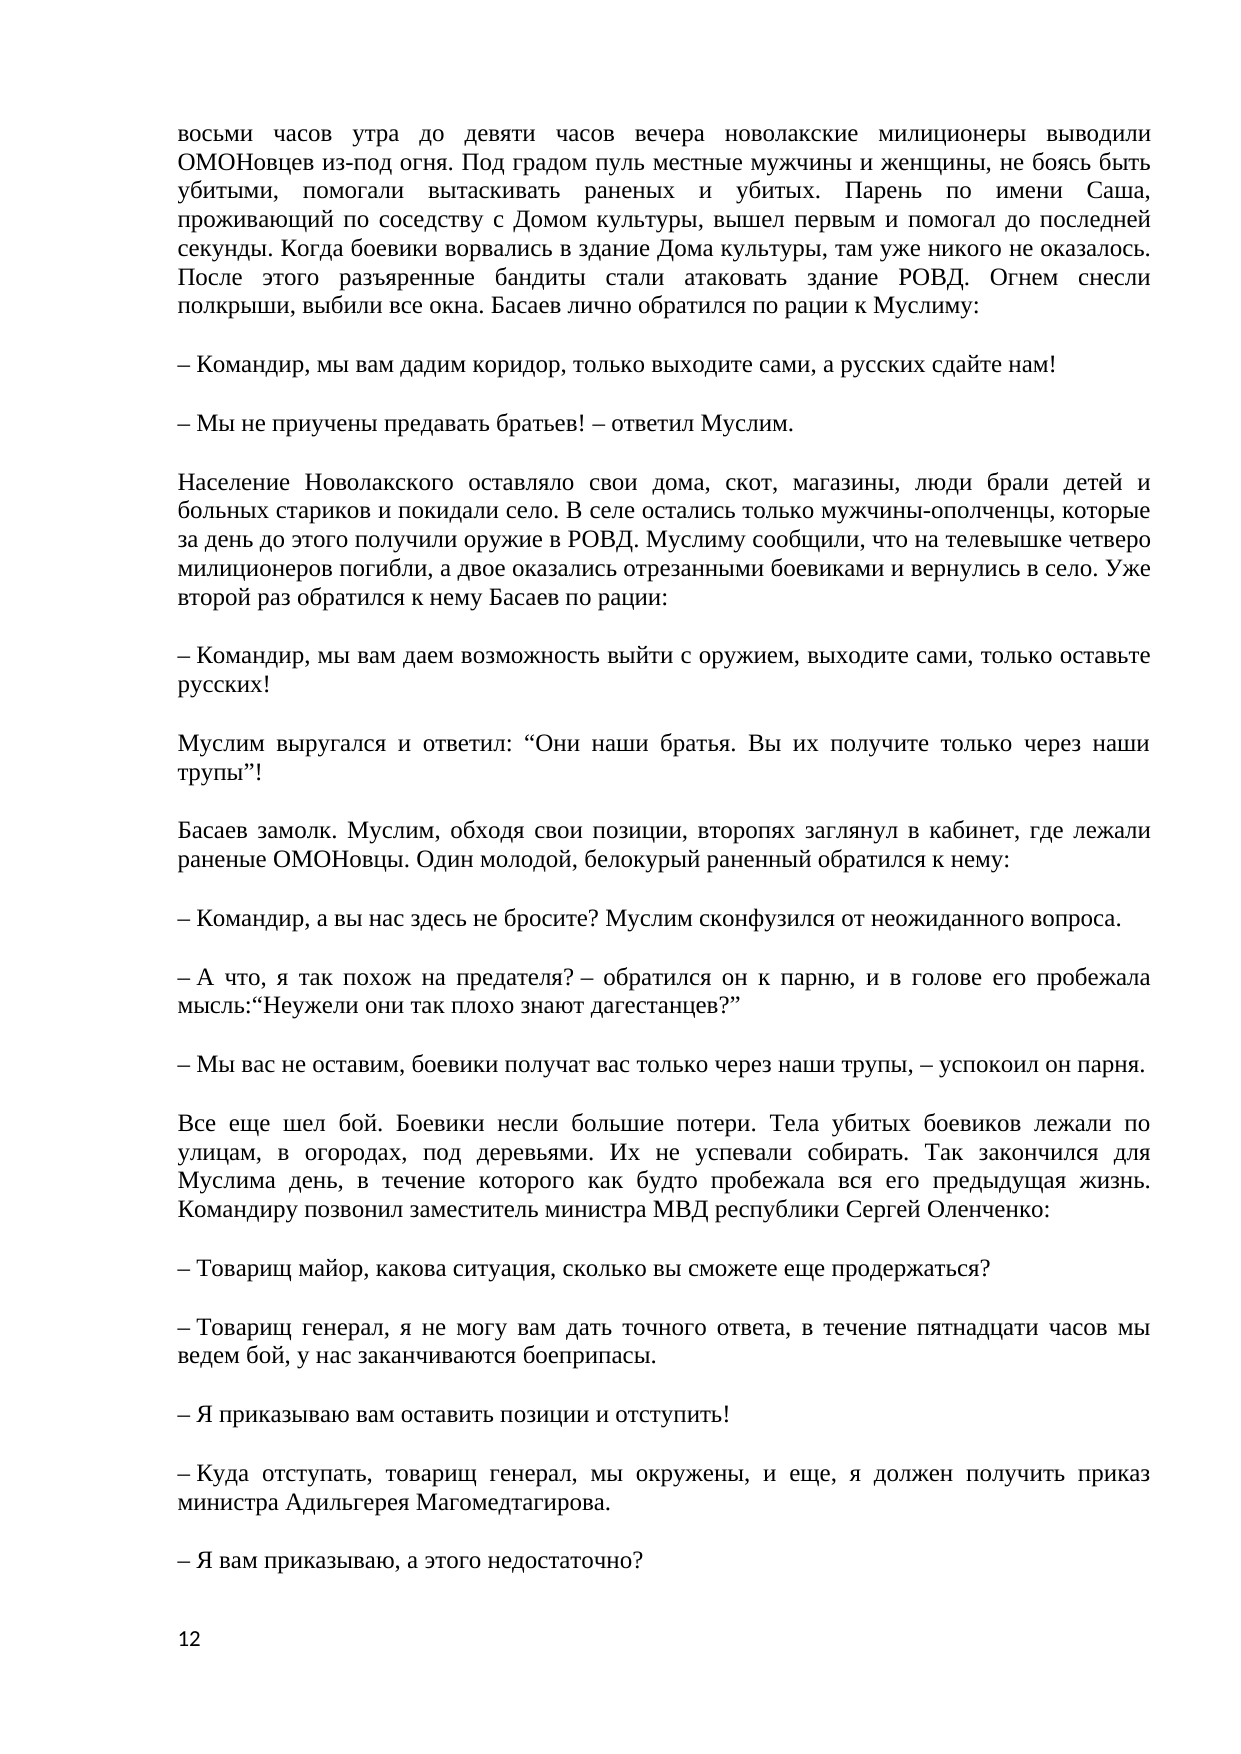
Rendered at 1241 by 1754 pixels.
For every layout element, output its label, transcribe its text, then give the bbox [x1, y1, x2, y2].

text – Командир, а вы нас здесь не бросите? Муслим сконфузился от неожиданного вопроса. [177, 903, 1152, 932]
text Басаев замолк. Муслим, обходя свои позиции, второпях заглянул в кабинет, где лежали раненые ОМОНовцы. Один молодой, белокурый раненный обратился к нему: [177, 816, 1152, 873]
text Муслим выругался и ответил: “Они наши братья. Вы их получите только через наши трупы”! [177, 728, 1152, 786]
text Все еще шел бой. Боевики несли большие потери. Тела убитых боевиков лежали по улицам, в огородах, под деревьями. Их не успевали собирать. Так закончился для Муслима день, в течение которого как будто пробежала вся его предыдущая жизнь. Командиру позвонил заместитель министра МВД республики Сергей Оленченко: [177, 1108, 1152, 1223]
text – А что, я так похож на предателя? – обратился он к парню, и в голове его пробежала мысль:“Неужели они так плохо знают дагестанцев?” [177, 962, 1152, 1019]
text – Я вам приказываю, а этого недостаточно? [177, 1546, 1152, 1574]
text – Мы не приучены предавать братьев! – ответил Муслим. [177, 408, 1152, 437]
text Население Новолакского оставляло свои дома, скот, магазины, люди брали детей и больных стариков и покидали село. В селе остались только мужчины-ополченцы, которые за день до этого получили оружие в РОВД. Муслиму сообщили, что на телевышке четверо милиционеров погибли, а двое оказались отрезанными боевиками и вернулись в село. Уже второй раз обратился к нему Басаев по рации: [177, 467, 1152, 611]
text – Командир, мы вам дадим коридор, только выходите сами, а русских сдайте нам! [177, 349, 1152, 378]
text – Командир, мы вам даем возможность выйти с оружием, выходите сами, только оставьте русских! [177, 641, 1152, 698]
text – Куда отступать, товарищ генерал, мы окружены, и еще, я должен получить приказ министра Адильгерея Магомедтагирова. [177, 1458, 1152, 1516]
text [177, 118, 1152, 319]
text – Товарищ майор, какова ситуация, сколько вы сможете еще продержаться? [177, 1253, 1152, 1282]
text – Я приказываю вам оставить позиции и отступить! [177, 1399, 1152, 1428]
text – Мы вас не оставим, боевики получат вас только через наши трупы, – успокоил он парня. [177, 1049, 1152, 1078]
text – Товарищ генерал, я не могу вам дать точного ответа, в течение пятнадцати часов мы ведем бой, у нас заканчиваются боеприпасы. [177, 1312, 1152, 1369]
